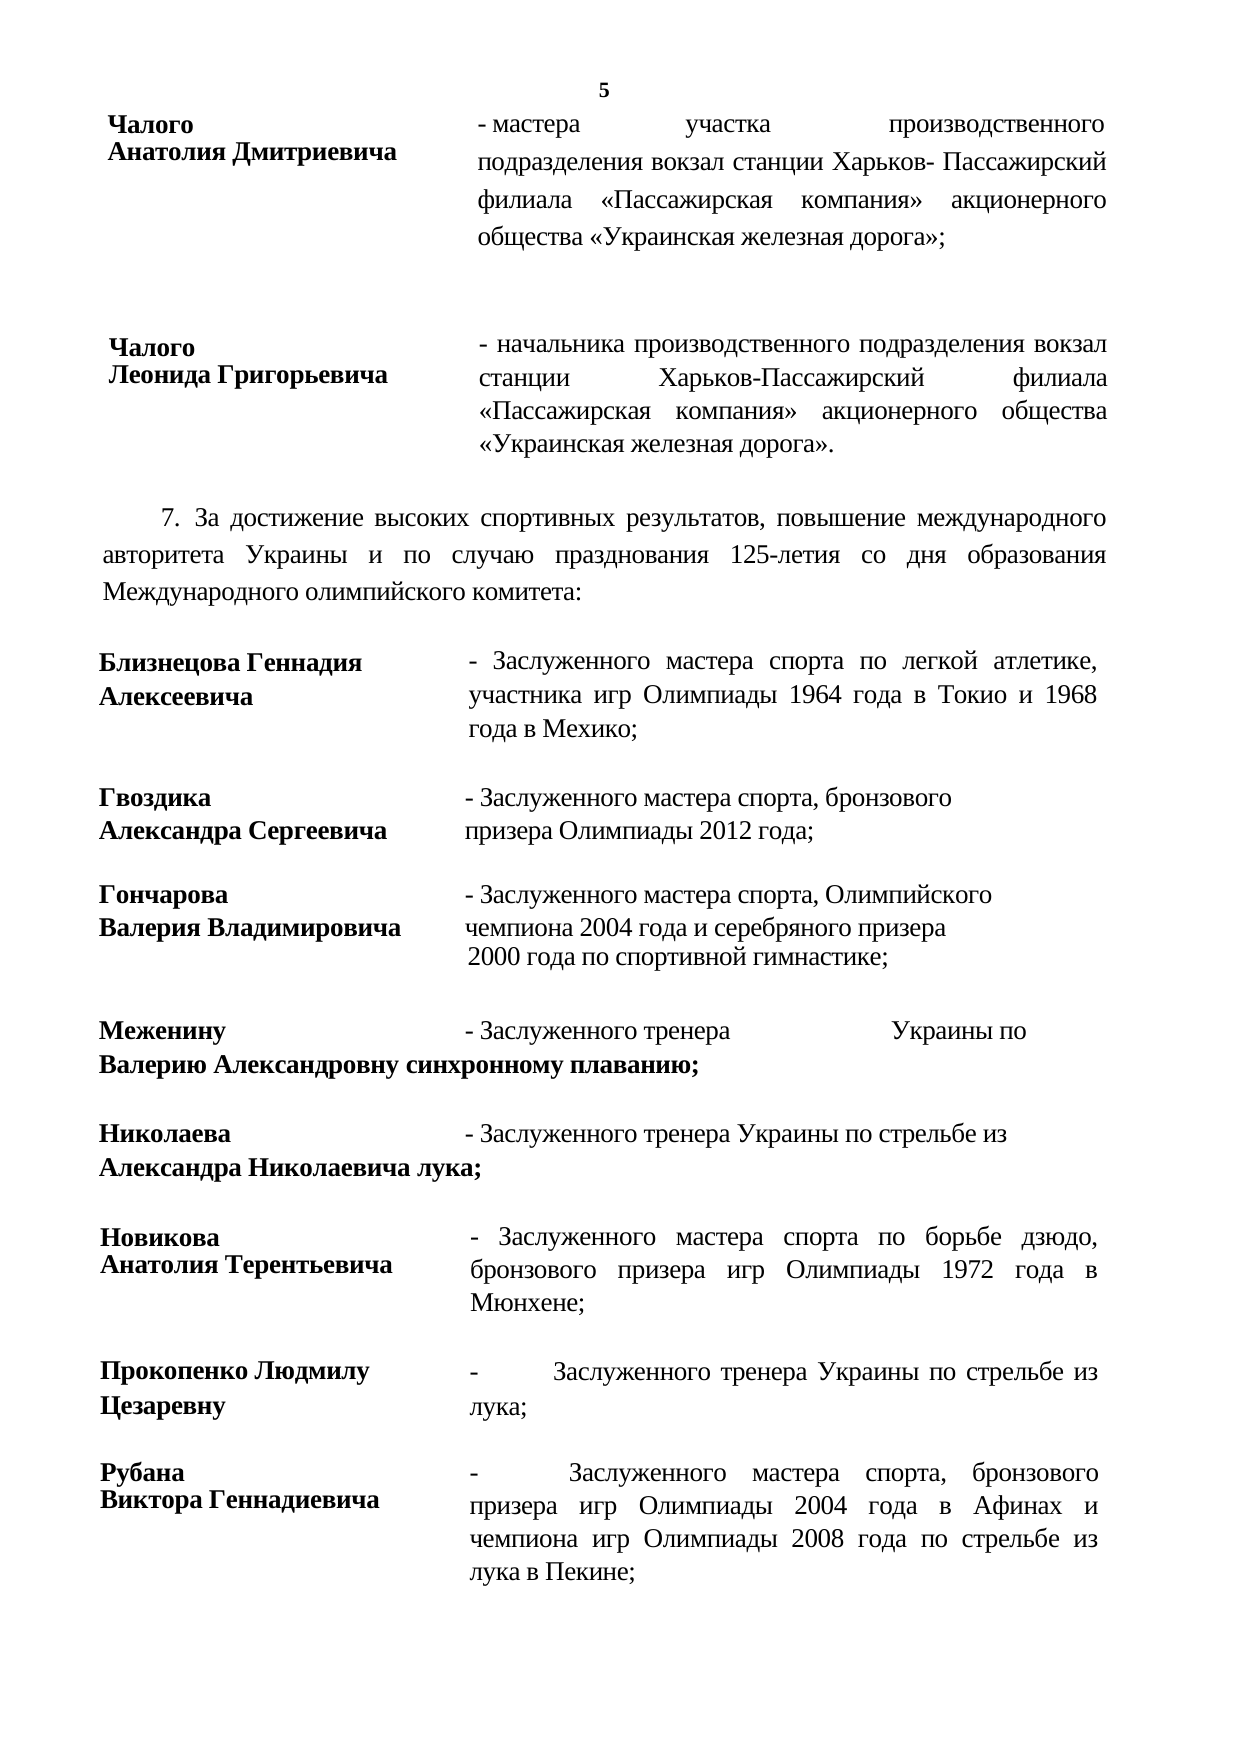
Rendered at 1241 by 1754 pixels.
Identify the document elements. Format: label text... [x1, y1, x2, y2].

text Валерию Александровну синхронному плаванию; [99, 1046, 831, 1080]
text Анатолия Дмитриевича [107, 139, 426, 166]
text - начальника производственного подразделения вокзал станции Харьков-Пассажирский филиала «Пассажирская компания» акционерного общества «Украинская железная дорога». [479, 326, 1108, 459]
text Анатолия Терентьевича [100, 1252, 422, 1279]
text Украины по [891, 1018, 1027, 1045]
text Гончарова - Заслуженного мастера спорта, Олимпийского [99, 877, 1098, 910]
text Гвоздика - Заслуженного мастера спорта, бронзового [99, 779, 1098, 813]
text Леонида Григорьевича [109, 362, 416, 389]
text Николаева - Заслуженного тренера Украины по стрельбе из [99, 1114, 1098, 1149]
text 2000 года по спортивной гимнастике; [467, 943, 1098, 971]
text Виктора Геннадиевича [100, 1486, 408, 1513]
text Рубана [100, 1459, 408, 1486]
text Валерия Владимировича чемпиона 2004 года и серебряного призера [99, 910, 1098, 943]
text - Заслуженного мастера спорта по легкой атлетике, участника игр Олимпиады 1964 года в Токио и 1968 года в Мехико; [468, 642, 1098, 744]
text Александра Сергеевича призера Олимпиады 2012 года; [99, 813, 1098, 846]
text - Заслуженного мастера спорта по борьбе дзюдо, бронзового призера игр Олимпиады 1972 года в Мюнхене; [470, 1219, 1098, 1318]
text Близнецова Геннадия Алексеевича [99, 645, 402, 712]
text Прокопенко Людмилу Цезаревну [100, 1352, 408, 1422]
text подразделения вокзал станции Харьков- Пассажирский филиала «Пассажирская компания» акционерного общества «Украинская железная дорога»; [477, 140, 1107, 253]
text Александра Николаевича лука; [99, 1149, 1098, 1183]
text Новикова [100, 1224, 422, 1252]
text Чалого [109, 335, 416, 362]
list За достижение высоких спортивных результатов, повышение международного авторитета Украины и по случаю празднования 125-летия со дня образования Международного олимпийского комитета: [102, 496, 1107, 608]
text Меженину - Заслуженного тренера [99, 1013, 831, 1046]
list Заслуженного тренера Украины по стрельбе из лука; [469, 1352, 1099, 1422]
text - мастера участка производственного [477, 102, 1107, 140]
text Чалого [107, 112, 426, 139]
list Заслуженного мастера спорта, бронзового призера игр Олимпиады 2004 года в Афинах и чемпиона игр Олимпиады 2008 года по стрельбе из лука в Пекине; [469, 1455, 1099, 1587]
